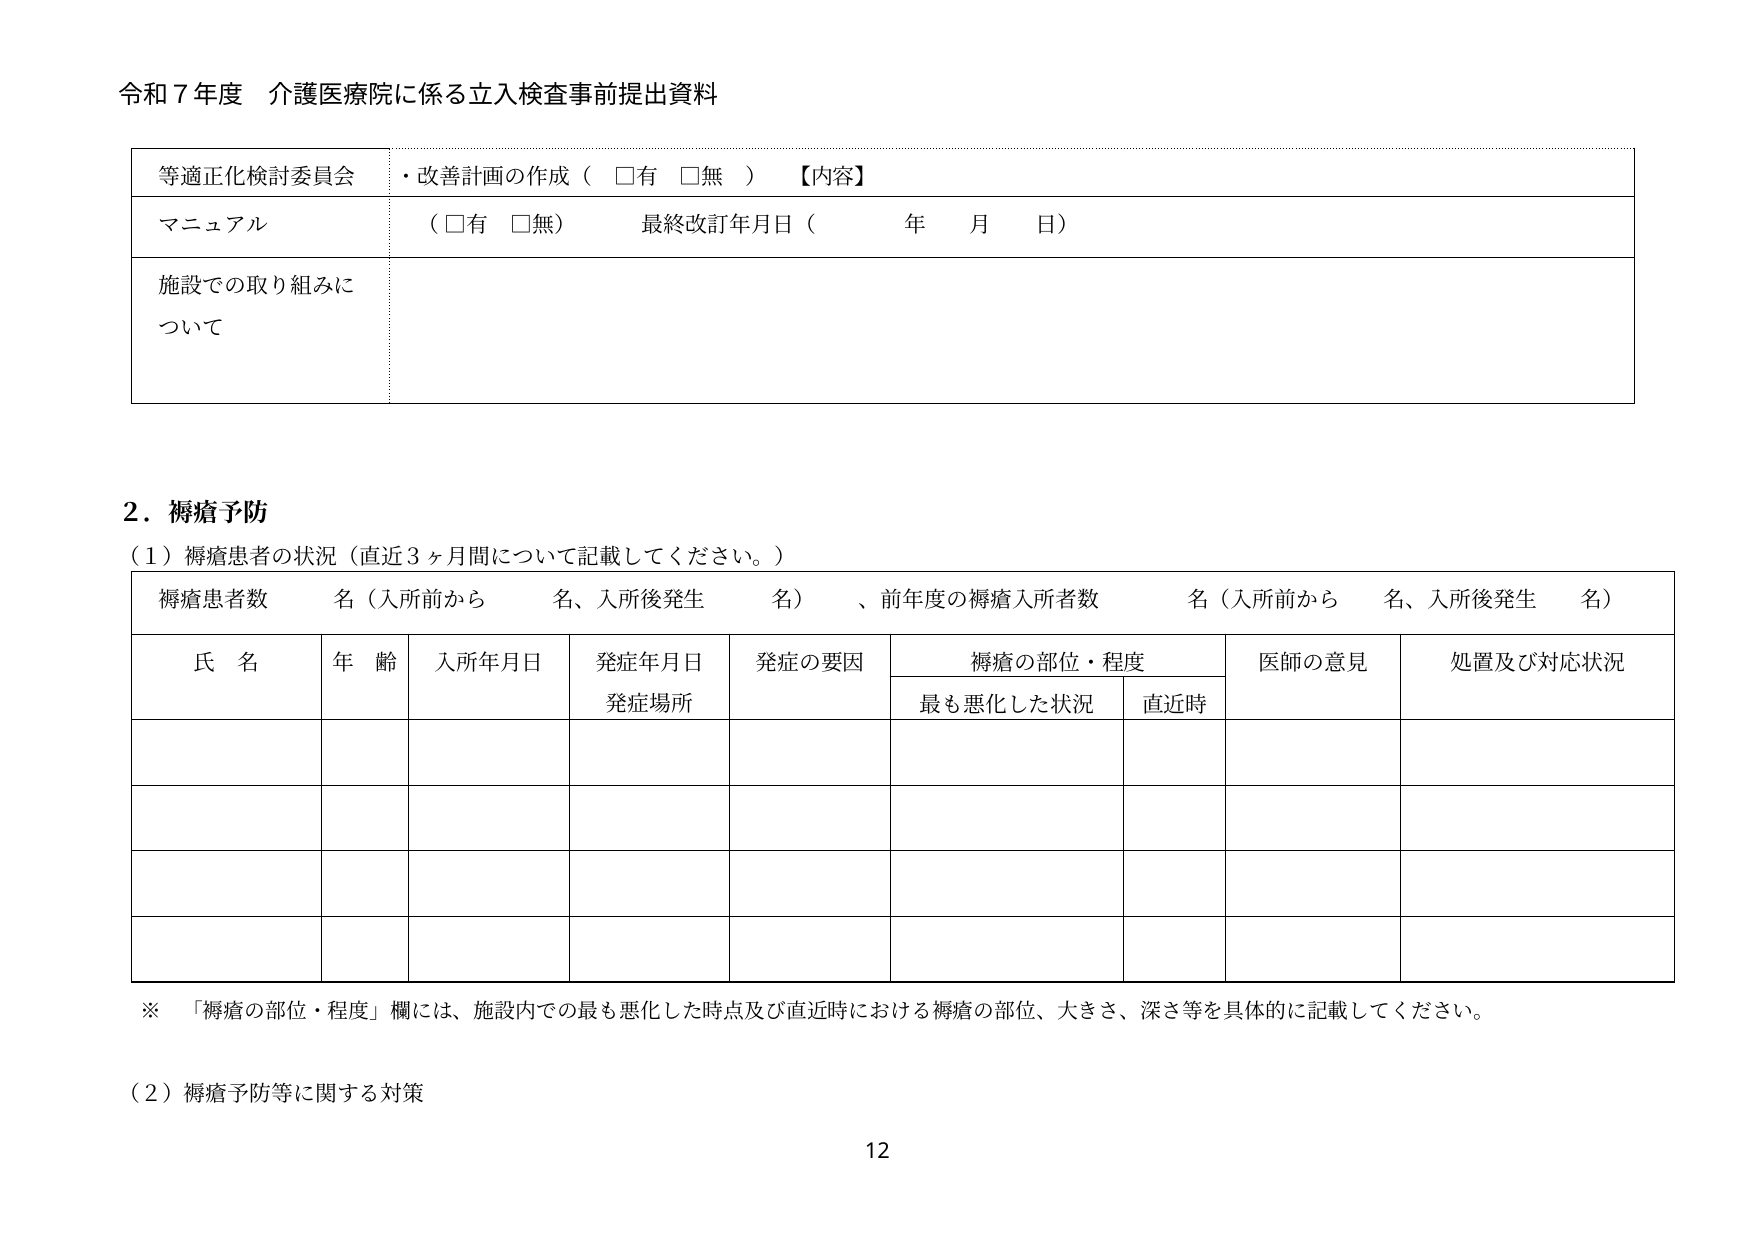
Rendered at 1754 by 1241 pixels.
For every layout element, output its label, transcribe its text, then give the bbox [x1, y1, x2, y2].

table_cell 褥瘡の部位・程度 [891, 635, 1225, 676]
table_cell [132, 786, 321, 850]
table_cell [1401, 786, 1674, 850]
table_cell [730, 786, 890, 850]
table_cell [132, 917, 321, 981]
table_cell [570, 851, 729, 916]
table_cell [1124, 851, 1225, 916]
table_cell [409, 786, 569, 850]
table_cell [322, 720, 408, 784]
table_cell 医師の意見 [1226, 635, 1400, 719]
table_cell 年 齢 [322, 635, 408, 719]
table_cell 最も悪化した状況 [891, 677, 1123, 719]
table_cell [570, 917, 729, 981]
table_header 褥瘡患者数 名（入所前から 名、入所後発生 名） 、前年度の褥瘡入所者数 名（入所前から 名、入所後発生 名） [132, 572, 1674, 633]
table_cell ・改善計画の作成（ 有 無 ） 【内容】 [390, 148, 1634, 196]
table_cell [891, 786, 1123, 850]
table_cell [409, 720, 569, 784]
text （２）褥瘡予防等に関する対策 [118, 1066, 1636, 1107]
table_cell [409, 917, 569, 981]
table_cell [730, 851, 890, 916]
table_cell [570, 786, 729, 850]
table_cell 氏 名 [132, 635, 321, 719]
table_cell [132, 720, 321, 784]
table_cell （ 有 無） 最終改訂年月日（ 年 月 日） [390, 197, 1634, 257]
text ２．褥瘡予防 [118, 487, 1636, 529]
table_cell [891, 851, 1123, 916]
table_cell 発症の要因 [730, 635, 890, 719]
table_cell [891, 720, 1123, 784]
table_cell [1124, 786, 1225, 850]
table_cell マニュアル [132, 197, 390, 257]
table_cell [1401, 851, 1674, 916]
table_cell [390, 258, 1634, 403]
table_cell [322, 917, 408, 981]
table_cell [730, 917, 890, 981]
table_cell 処置及び対応状況 [1401, 635, 1674, 719]
table_cell [409, 851, 569, 916]
table_cell [570, 720, 729, 784]
table_cell [1226, 786, 1400, 850]
table_cell [1226, 851, 1400, 916]
table_cell [322, 851, 408, 916]
table_cell [322, 786, 408, 850]
table_cell [730, 720, 890, 784]
table_cell 発症年月日 発症場所 [570, 635, 729, 719]
table_cell [1401, 720, 1674, 784]
text （１）褥瘡患者の状況（直近３ヶ月間について記載してください。） [118, 529, 1636, 571]
table_cell 直近時 [1124, 677, 1225, 719]
table_cell [1124, 720, 1225, 784]
text ※ 「褥瘡の部位・程度」欄には、施設内での最も悪化した時点及び直近時における褥瘡の部位、大きさ、深さ等を具体的に記載してください。 [118, 982, 1636, 1024]
table_cell [891, 917, 1123, 981]
table_header 施設内での身体的拘束等適正化検討委員会 [132, 149, 390, 196]
table_cell 施設での取り組みに ついて [132, 258, 390, 403]
table_cell [1226, 720, 1400, 784]
table_cell [1226, 917, 1400, 981]
table_cell 入所年月日 [409, 635, 569, 719]
table_cell [1124, 917, 1225, 981]
table_cell [1401, 917, 1674, 981]
table_cell [132, 851, 321, 916]
